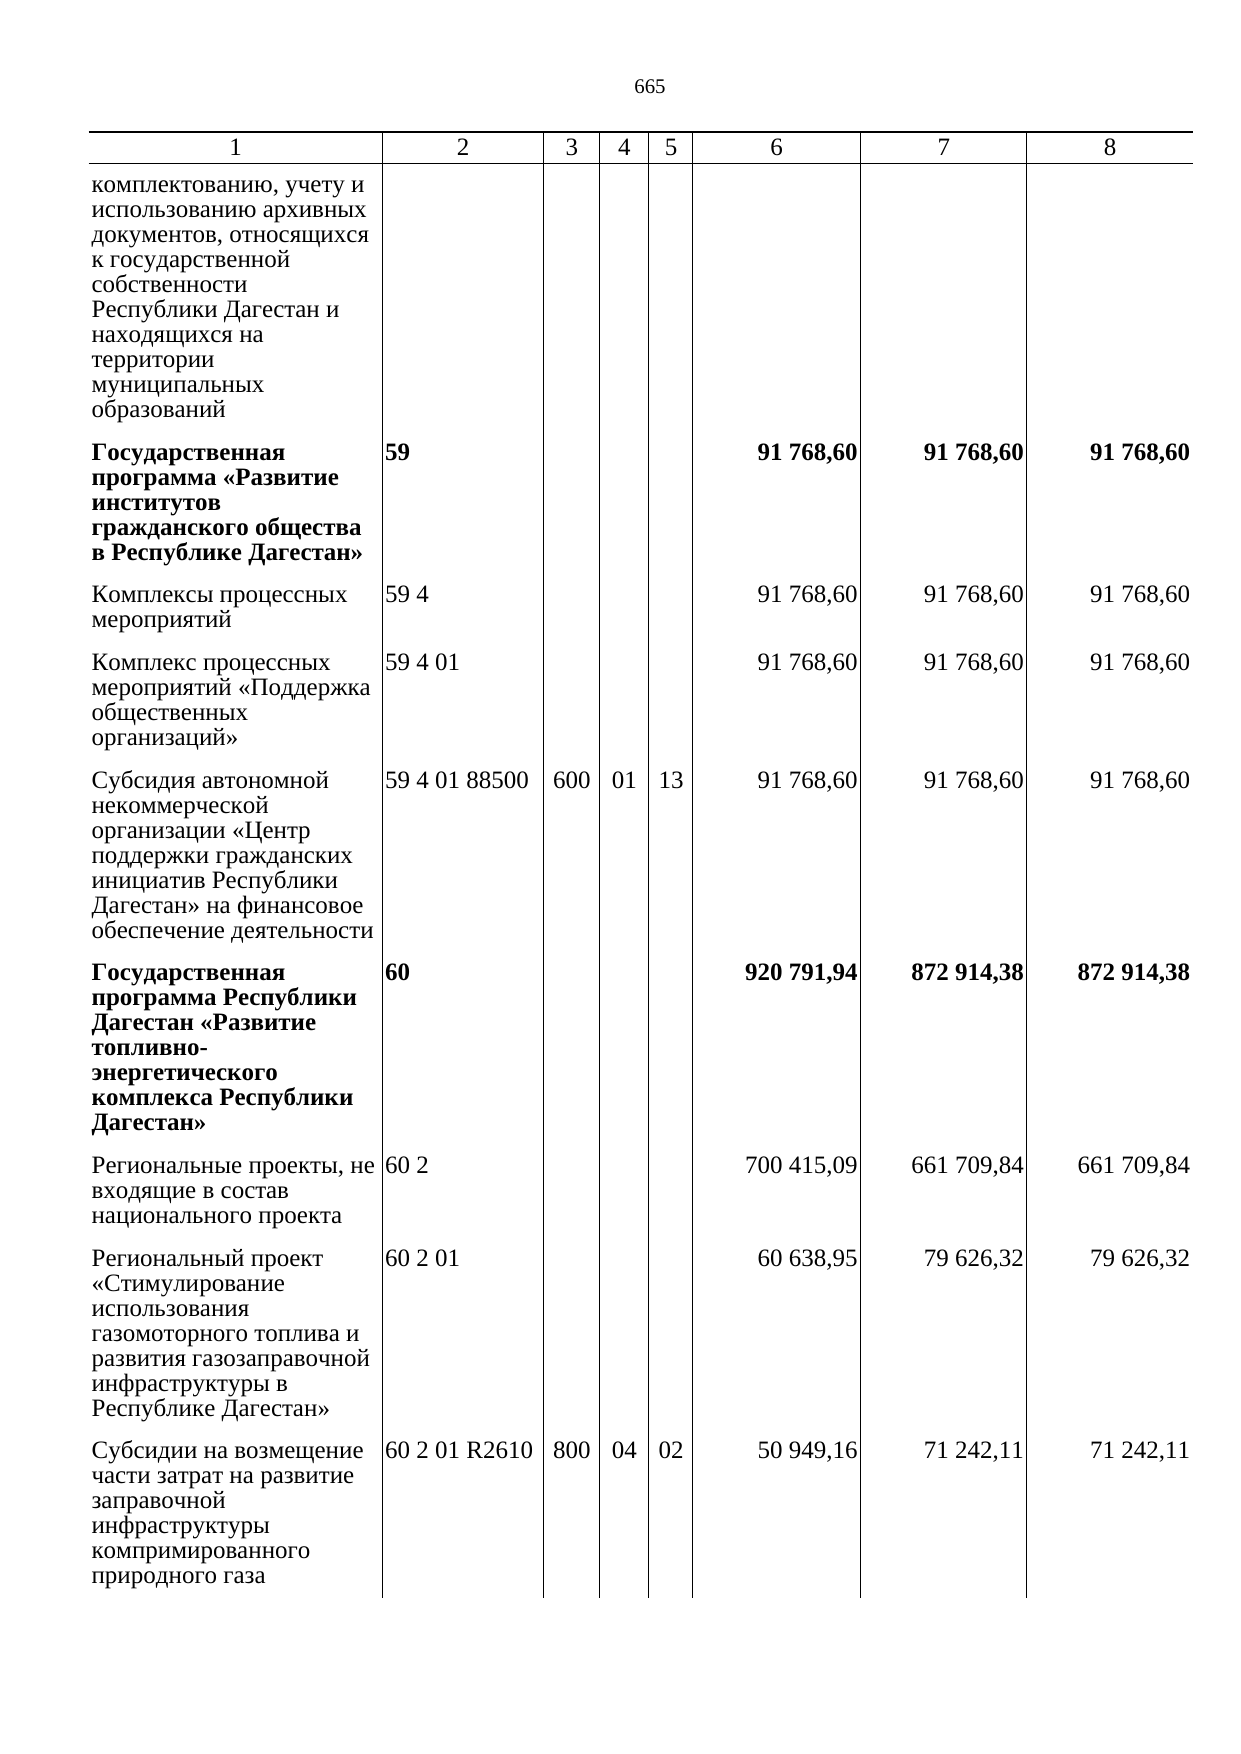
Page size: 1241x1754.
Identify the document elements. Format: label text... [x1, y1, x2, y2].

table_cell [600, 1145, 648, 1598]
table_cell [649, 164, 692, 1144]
table_header 3 [544, 133, 599, 163]
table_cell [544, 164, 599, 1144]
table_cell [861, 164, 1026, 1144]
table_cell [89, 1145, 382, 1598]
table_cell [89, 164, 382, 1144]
table_header 4 [600, 133, 648, 163]
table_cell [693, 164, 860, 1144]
table_header 5 [649, 133, 692, 163]
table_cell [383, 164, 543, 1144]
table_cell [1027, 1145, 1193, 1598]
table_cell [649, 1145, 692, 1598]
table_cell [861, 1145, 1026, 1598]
table_header 7 [861, 133, 1026, 163]
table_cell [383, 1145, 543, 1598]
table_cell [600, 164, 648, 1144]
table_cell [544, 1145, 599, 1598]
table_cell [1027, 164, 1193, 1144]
table_header 6 [693, 133, 860, 163]
table_header 1 [89, 133, 382, 163]
table_header 8 [1027, 133, 1193, 163]
table_header 2 [383, 133, 543, 163]
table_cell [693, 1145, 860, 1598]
